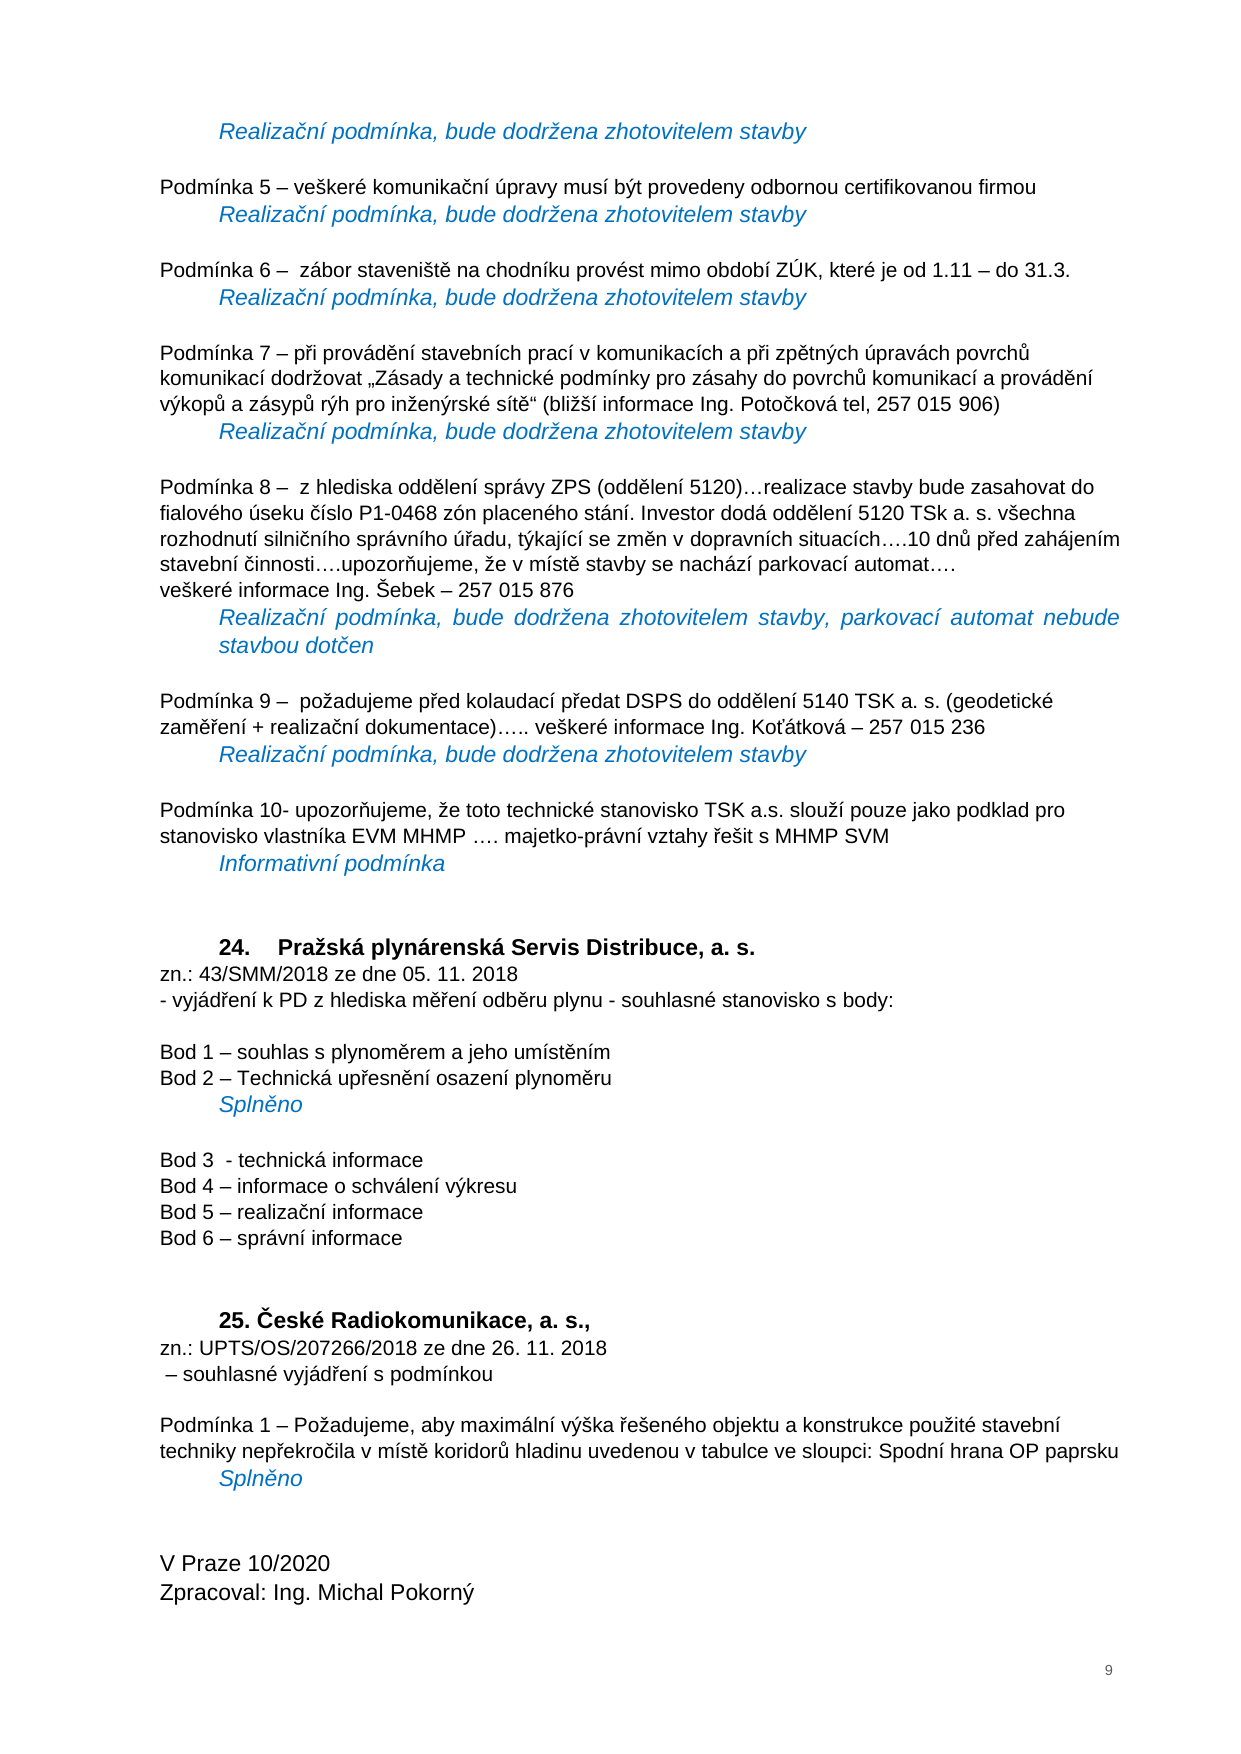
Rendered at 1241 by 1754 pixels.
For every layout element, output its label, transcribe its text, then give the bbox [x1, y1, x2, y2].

text Bod 3 - technická informace [159, 1148, 1122, 1172]
text Bod 6 – správní informace [159, 1226, 1122, 1250]
subtitle 24. Pražská plynárenská Servis Distribuce, a. s. [159, 934, 1122, 960]
text Informativní podmínka [159, 849, 1122, 876]
text zn.: UPTS/OS/207266/2018 ze dne 26. 11. 2018 [159, 1336, 1122, 1360]
text Podmínka 9 – požadujeme před kolaudací předat DSPS do oddělení 5140 TSK a. s. (geodetické zaměření + realizační dokumentace)….. veškeré informace Ing. Koťátková – 257 015 236 [159, 689, 1122, 739]
text Splněno [218, 1465, 1122, 1491]
text Realizační podmínka, bude dodržena zhotovitelem stavby [159, 418, 1122, 444]
text Podmínka 7 – při provádění stavebních prací v komunikacích a při zpětných úpravách povrchů komunikací dodržovat „Zásady a technické podmínky pro zásahy do povrchů komunikací a provádění výkopů a zásypů rýh pro inženýrské sítě“ (bližší informace Ing. Potočková tel, 257 015 906) [159, 340, 1122, 416]
text Bod 1 – souhlas s plynoměrem a jeho umístěním [159, 1040, 1122, 1064]
text Podmínka 5 – veškeré komunikační úpravy musí být provedeny odbornou certifikovanou firmou [159, 175, 1122, 199]
text Podmínka 1 – Požadujeme, aby maximální výška řešeného objektu a konstrukce použité stavební techniky nepřekročila v místě koridorů hladinu uvedenou v tabulce ve sloupci: Spodní hrana OP paprsku [159, 1413, 1122, 1463]
subtitle 25. České Radiokomunikace, a. s., [159, 1307, 1122, 1334]
text zn.: 43/SMM/2018 ze dne 05. 11. 2018 [159, 962, 1122, 986]
text Bod 2 – Technická upřesnění osazení plynoměru [159, 1066, 1122, 1089]
text Realizační podmínka, bude dodržena zhotovitelem stavby, parkovací automat nebude stavbou dotčen [218, 604, 1122, 659]
text Realizační podmínka, bude dodržena zhotovitelem stavby [159, 283, 1122, 310]
text – souhlasné vyjádření s podmínkou [159, 1362, 1122, 1386]
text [159, 118, 1122, 144]
text veškeré informace Ing. Šebek – 257 015 876 [159, 578, 1122, 602]
text Podmínka 8 – z hlediska oddělení správy ZPS (oddělení 5120)…realizace stavby bude zasahovat do fialového úseku číslo P1-0468 zón placeného stání. Investor dodá oddělení 5120 TSk a. s. všechna rozhodnutí silničního správního úřadu, týkající se změn v dopravních situacích….10 dnů před zahájením stavební činnosti….upozorňujeme, že v místě stavby se nachází parkovací automat…. [159, 475, 1122, 576]
text Podmínka 6 – zábor staveniště na chodníku provést mimo období ZÚK, které je od 1.11 – do 31.3. [159, 258, 1122, 282]
text Splněno [218, 1091, 1122, 1118]
text Zpracoval: Ing. Michal Pokorný [159, 1579, 1122, 1605]
text - vyjádření k PD z hlediska měření odběru plynu - souhlasné stanovisko s body: [159, 988, 1122, 1012]
text V Praze 10/2020 [159, 1550, 1122, 1577]
text Podmínka 10- upozorňujeme, že toto technické stanovisko TSK a.s. slouží pouze jako podklad pro stanovisko vlastníka EVM MHMP …. majetko-právní vztahy řešit s MHMP SVM [159, 798, 1122, 848]
text Bod 4 – informace o schválení výkresu [159, 1174, 1122, 1198]
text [159, 201, 1122, 227]
text Bod 5 – realizační informace [159, 1200, 1122, 1224]
text Realizační podmínka, bude dodržena zhotovitelem stavby [159, 741, 1122, 767]
